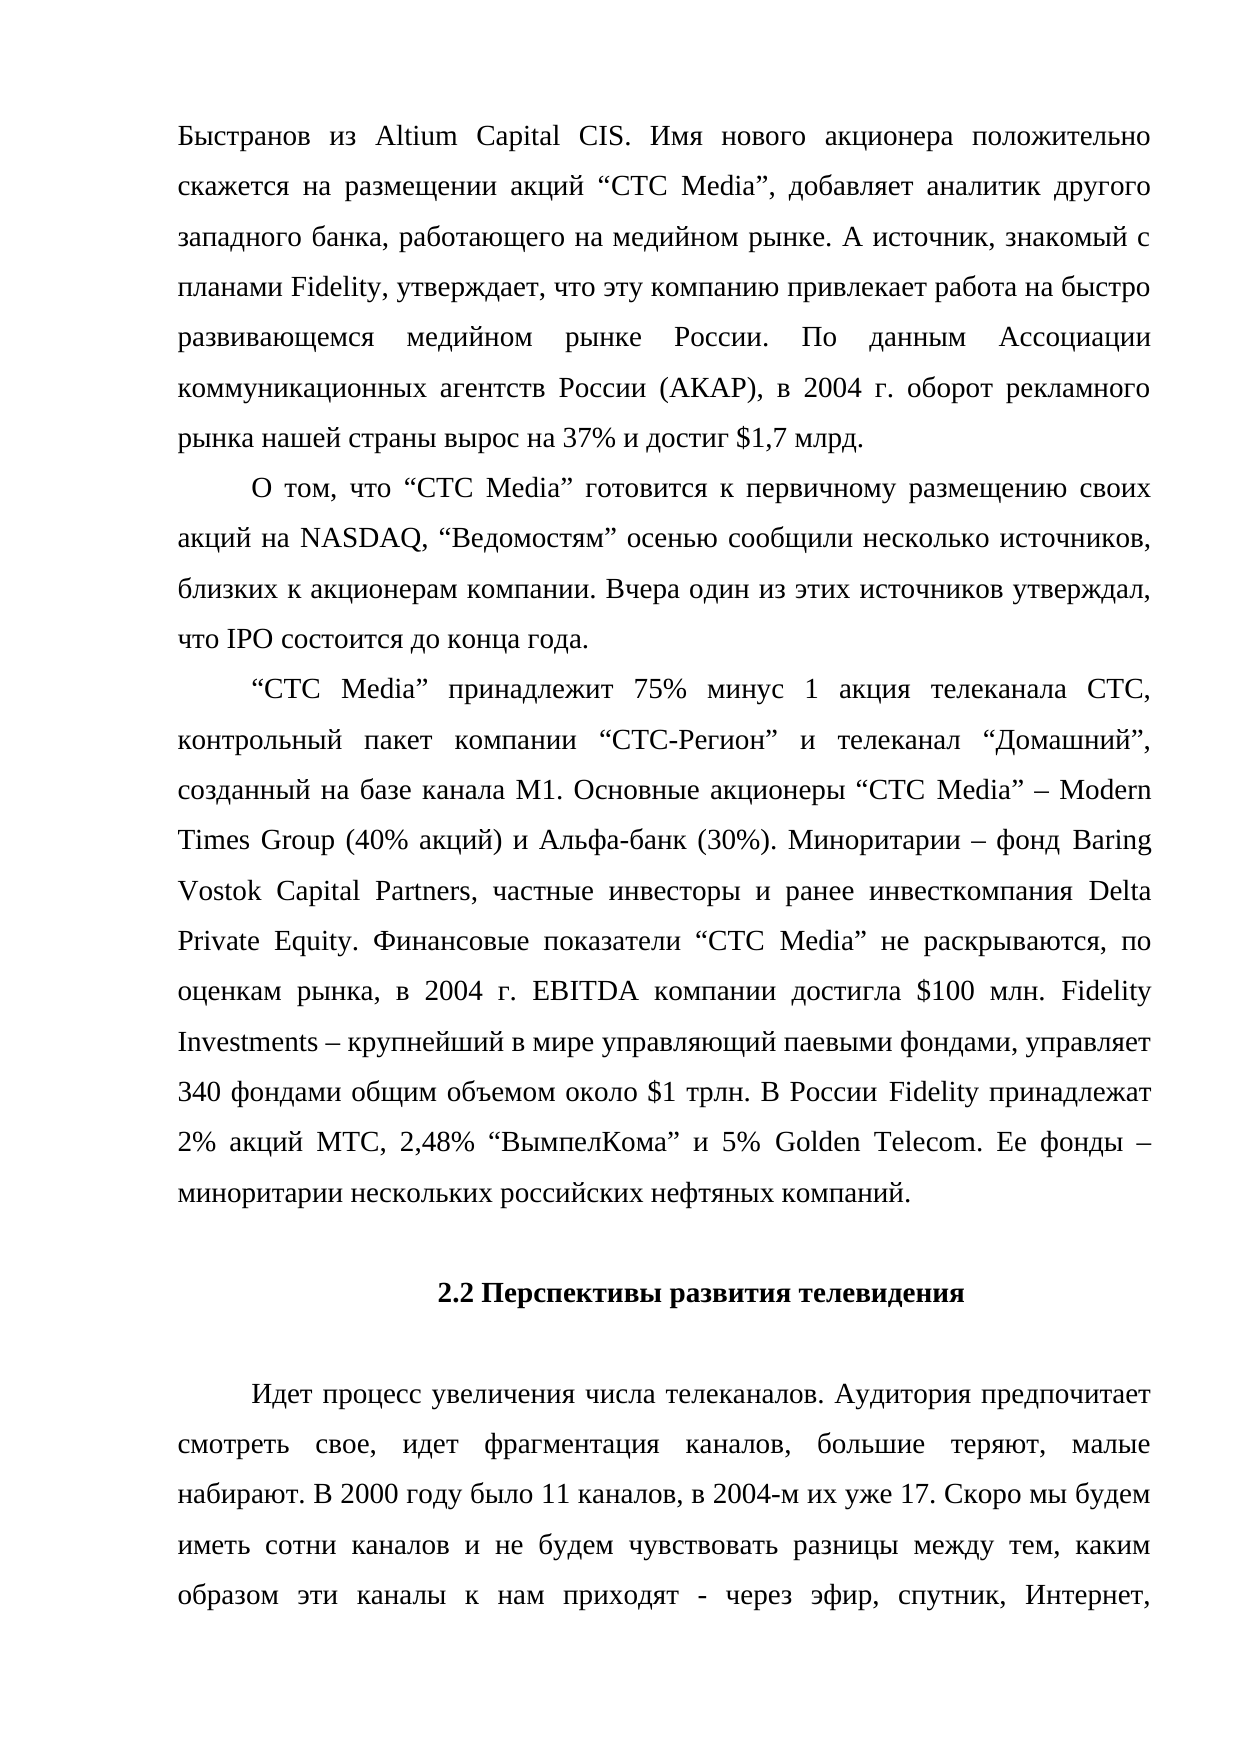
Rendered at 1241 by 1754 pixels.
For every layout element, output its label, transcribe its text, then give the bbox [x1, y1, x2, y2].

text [177, 118, 1152, 453]
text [177, 1376, 1152, 1611]
text 2.2 Перспективы развития телевидения [177, 1275, 1152, 1309]
text “СТС Media” принадлежит 75% минус 1 акция телеканала СТС, контрольный пакет компании “СТС-Регион” и телеканал “Домашний”, созданный на базе канала М1. Основные акционеры “СТС Media” – Modern Times Group (40% акций) и Альфа-банк (30%). Миноритарии – фонд Baring Vostok Capital Partners, частные инвесторы и ранее инвесткомпания Delta Private Equity. Финансовые показатели “СТС Media” не раскрываются, по оценкам рынка, в 2004 г. EBITDA компании достигла $100 млн. Fidelity Investments – крупнейший в мире управляющий паевыми фондами, управляет 340 фондами общим объемом около $1 трлн. В России Fidelity принадлежат 2% акций МТС, 2,48% “ВымпелКома” и 5% Golden Telecom. Ее фонды – миноритарии нескольких российских нефтяных компаний. [177, 672, 1152, 1208]
text О том, что “CTC Media” готовится к первичному размещению своих акций на NASDAQ, “Ведомостям” осенью сообщили несколько источников, близких к акционерам компании. Вчера один из этих источников утверждал, что IPO состоится до конца года. [177, 470, 1152, 655]
